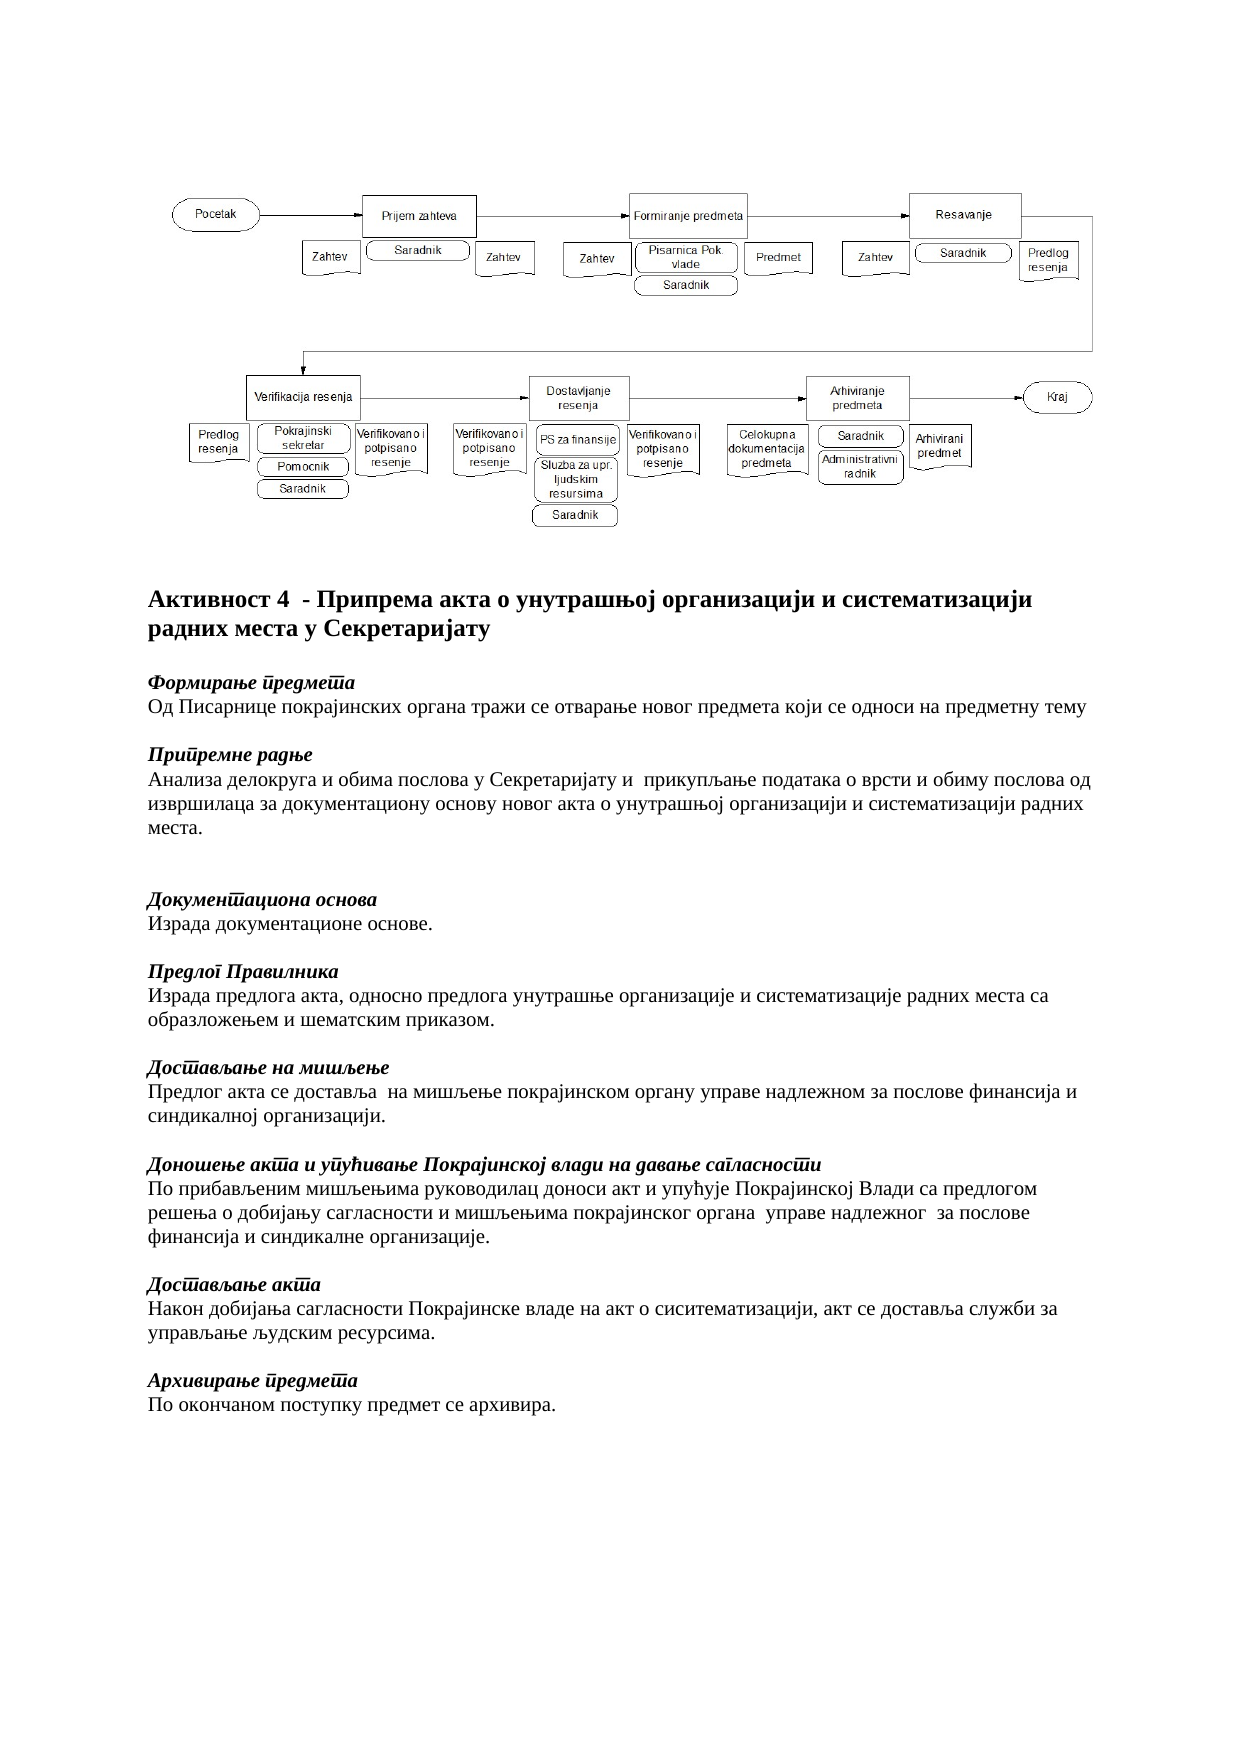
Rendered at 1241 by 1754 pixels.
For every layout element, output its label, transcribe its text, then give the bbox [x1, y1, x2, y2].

text Припремне радње [148, 742, 1093, 766]
text Након добијања сагласности Покрајинске владе на акт о сиситематизацији, акт се доставља служби за управљање људским ресурсима. [148, 1296, 1093, 1344]
text Од Писарнице покрајинских органа тражи се отварање новог предмета који се односи на предметну тему [148, 694, 1093, 718]
text Израда документационе основе. [148, 911, 1093, 935]
text Достављање на мишљење [148, 1055, 1093, 1079]
text Предлог акта се доставља на мишљење покрајинском органу управе надлежном за послове финансија и синдикалној организацији. [148, 1079, 1093, 1127]
text Архивирање предмета [148, 1368, 1093, 1392]
text Формирање предмета [148, 670, 1093, 694]
text Анализа делокруга и обима послова у Секретаријату и прикупљање података о врсти и обиму послова од извршилаца за документациону основу новог акта о унутрашњој организацији и систематизацији радних места. [148, 766, 1093, 839]
text По окончаном поступку предмет се архивира. [148, 1392, 1093, 1416]
text Израда предлога акта, односно предлога унутрашње организације и систематизације радних места са образложењем и шематским приказом. [148, 983, 1093, 1031]
text Предлог Правилника [148, 959, 1093, 983]
text Доношење акта и упућивање Покрајинској влади на давање сагласности [148, 1151, 1093, 1176]
text Активност 4 - Припрема акта о унутрашњој организацији и систематизацији радних места у Секретаријату [148, 584, 1093, 641]
text По прибављеним мишљењима руководилац доноси акт и упућује Покрајинској Влади са предлогом решења о добијању сагласности и мишљењима покрајинског органа управе надлежног за послове финансија и синдикалне организације. [148, 1176, 1093, 1248]
text Достављање акта [148, 1272, 1093, 1296]
text Документациона основа [148, 887, 1093, 911]
picture [147, 147, 1093, 527]
